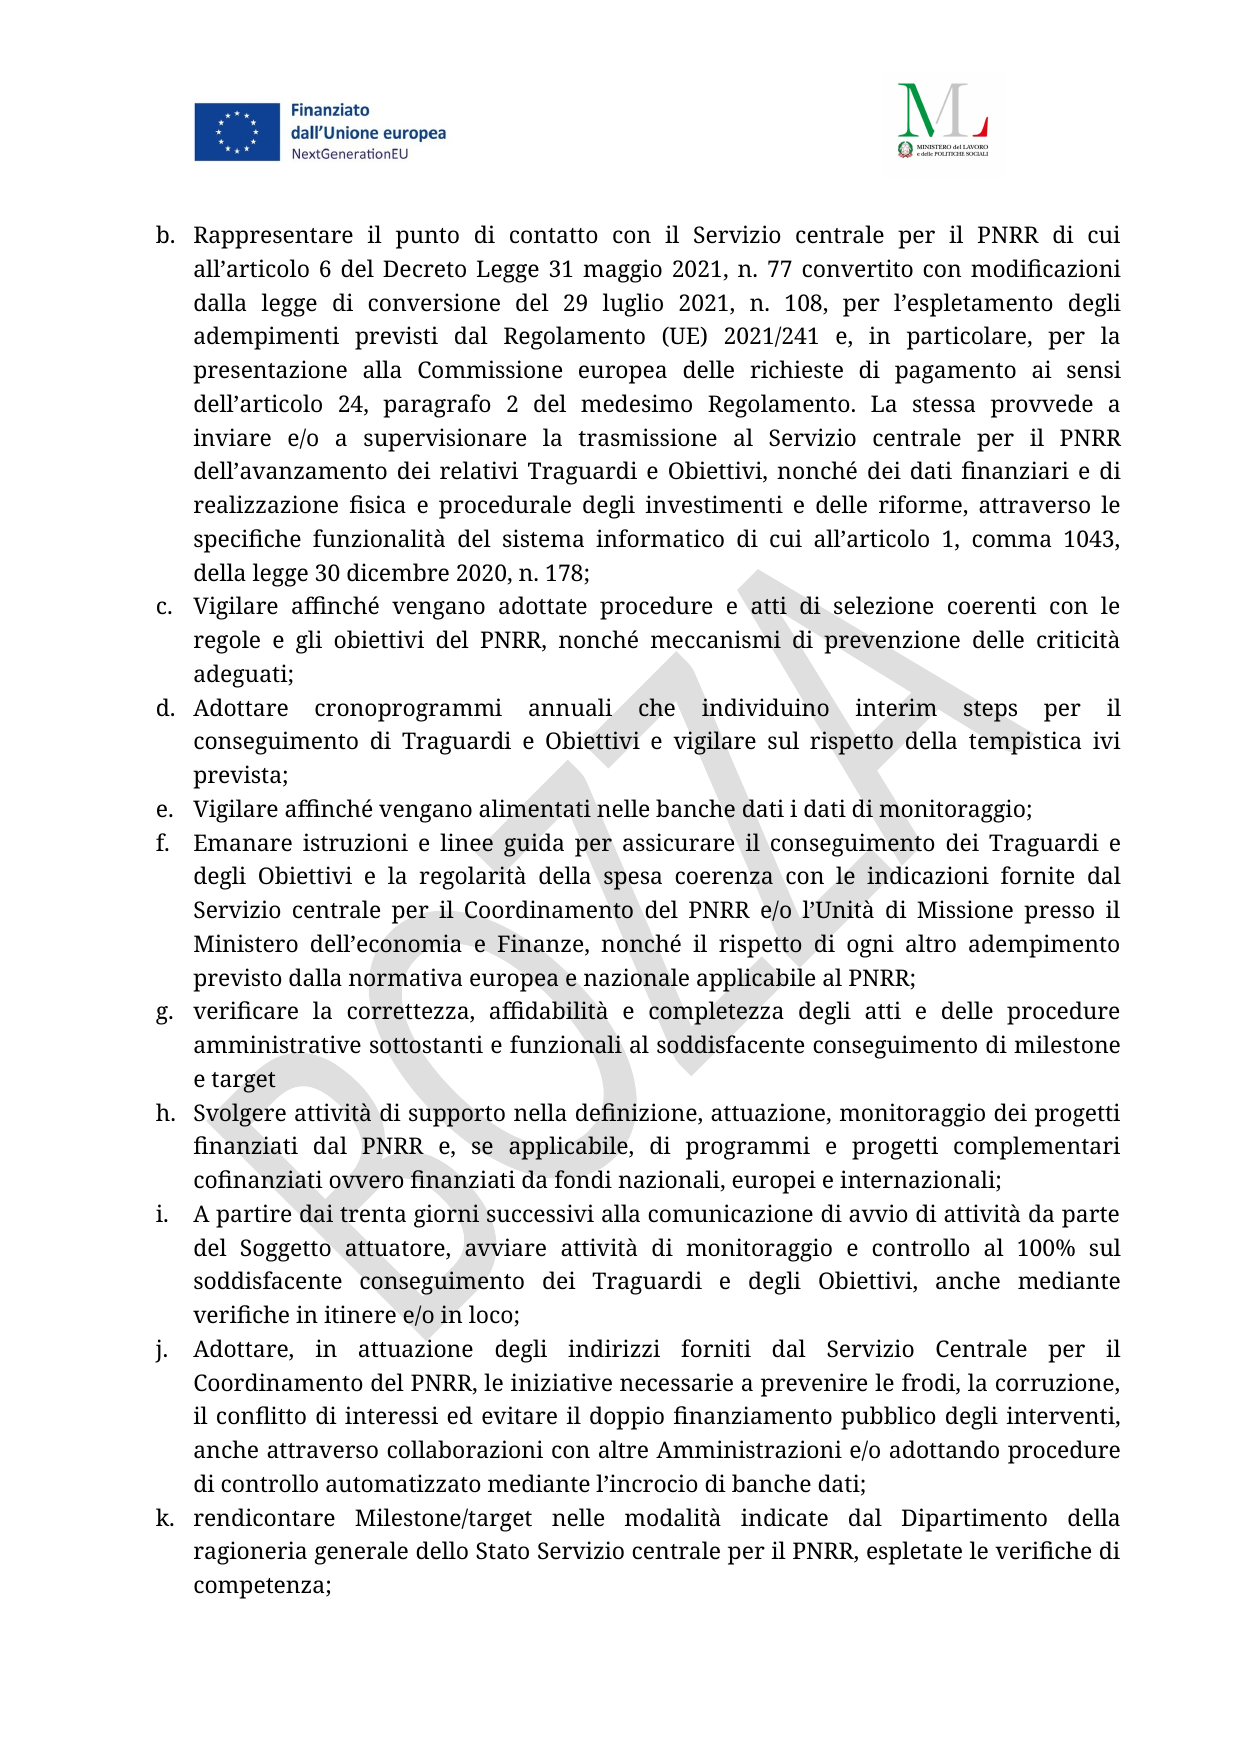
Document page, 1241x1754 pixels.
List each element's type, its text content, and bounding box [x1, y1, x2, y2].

list Vigilare affinché vengano adottate procedure e atti di selezione coerenti con le regole e gli obiettivi del PNRR, nonché meccanismi di prevenzione delle criticità adeguati; [156, 590, 1122, 689]
list Adottare, in attuazione degli indirizzi forniti dal Servizio Centrale per il Coordinamento del PNRR, le iniziative necessarie a prevenire le frodi, la corruzione, il conflitto di interessi ed evitare il doppio finanziamento pubblico degli interventi, anche attraverso collaborazioni con altre Amministrazioni e/o adottando procedure di controllo automatizzato mediante l’incrocio di banche dati; [156, 1333, 1122, 1499]
list Svolgere attività di supporto nella definizione, attuazione, monitoraggio dei progetti finanziati dal PNRR e, se applicabile, di programmi e progetti complementari cofinanziati ovvero finanziati da fondi nazionali, europei e internazionali; [156, 1096, 1122, 1195]
list Emanare istruzioni e linee guida per assicurare il conseguimento dei Traguardi e degli Obiettivi e la regolarità della spesa coerenza con le indicazioni fornite dal Servizio centrale per il Coordinamento del PNRR e/o l’Unità di Missione presso il Ministero dell’economia e Finanze, nonché il rispetto di ogni altro adempimento previsto dalla normativa europea e nazionale applicabile al PNRR; [156, 826, 1122, 993]
list Rappresentare il punto di contatto con il Servizio centrale per il PNRR di cui all’articolo 6 del Decreto Legge 31 maggio 2021, n. 77 convertito con modificazioni dalla legge di conversione del 29 luglio 2021, n. 108, per l’espletamento degli adempimenti previsti dal Regolamento (UE) 2021/241 e, in particolare, per la presentazione alla Commissione europea delle richieste di pagamento ai sensi dell’articolo 24, paragrafo 2 del medesimo Regolamento. La stessa provvede a inviare e/o a supervisionare la trasmissione al Servizio centrale per il PNRR dell’avanzamento dei relativi Traguardi e Obiettivi, nonché dei dati finanziari e di realizzazione fisica e procedurale degli investimenti e delle riforme, attraverso le specifiche funzionalità del sistema informatico di cui all’articolo 1, comma 1043, della legge 30 dicembre 2020, n. 178; [156, 219, 1122, 588]
list Adottare cronoprogrammi annuali che individuino interim steps per il conseguimento di Traguardi e Obiettivi e vigilare sul rispetto della tempistica ivi prevista; [156, 691, 1122, 790]
list Vigilare affinché vengano alimentati nelle banche dati i dati di monitoraggio; [156, 793, 1122, 824]
list rendicontare Milestone/target nelle modalità indicate dal Dipartimento della ragioneria generale dello Stato Servizio centrale per il PNRR, espletate le verifiche di competenza; [156, 1501, 1122, 1600]
list verificare la correttezza, affidabilità e completezza degli atti e delle procedure amministrative sottostanti e funzionali al soddisfacente conseguimento di milestone e target [156, 995, 1122, 1094]
picture [881, 73, 1007, 178]
picture [193, 97, 453, 163]
list A partire dai trenta giorni successivi alla comunicazione di avvio di attività da parte del Soggetto attuatore, avviare attività di monitoraggio e controllo al 100% sul soddisfacente conseguimento dei Traguardi e degli Obiettivi, anche mediante verifiche in itinere e/o in loco; [156, 1198, 1122, 1330]
